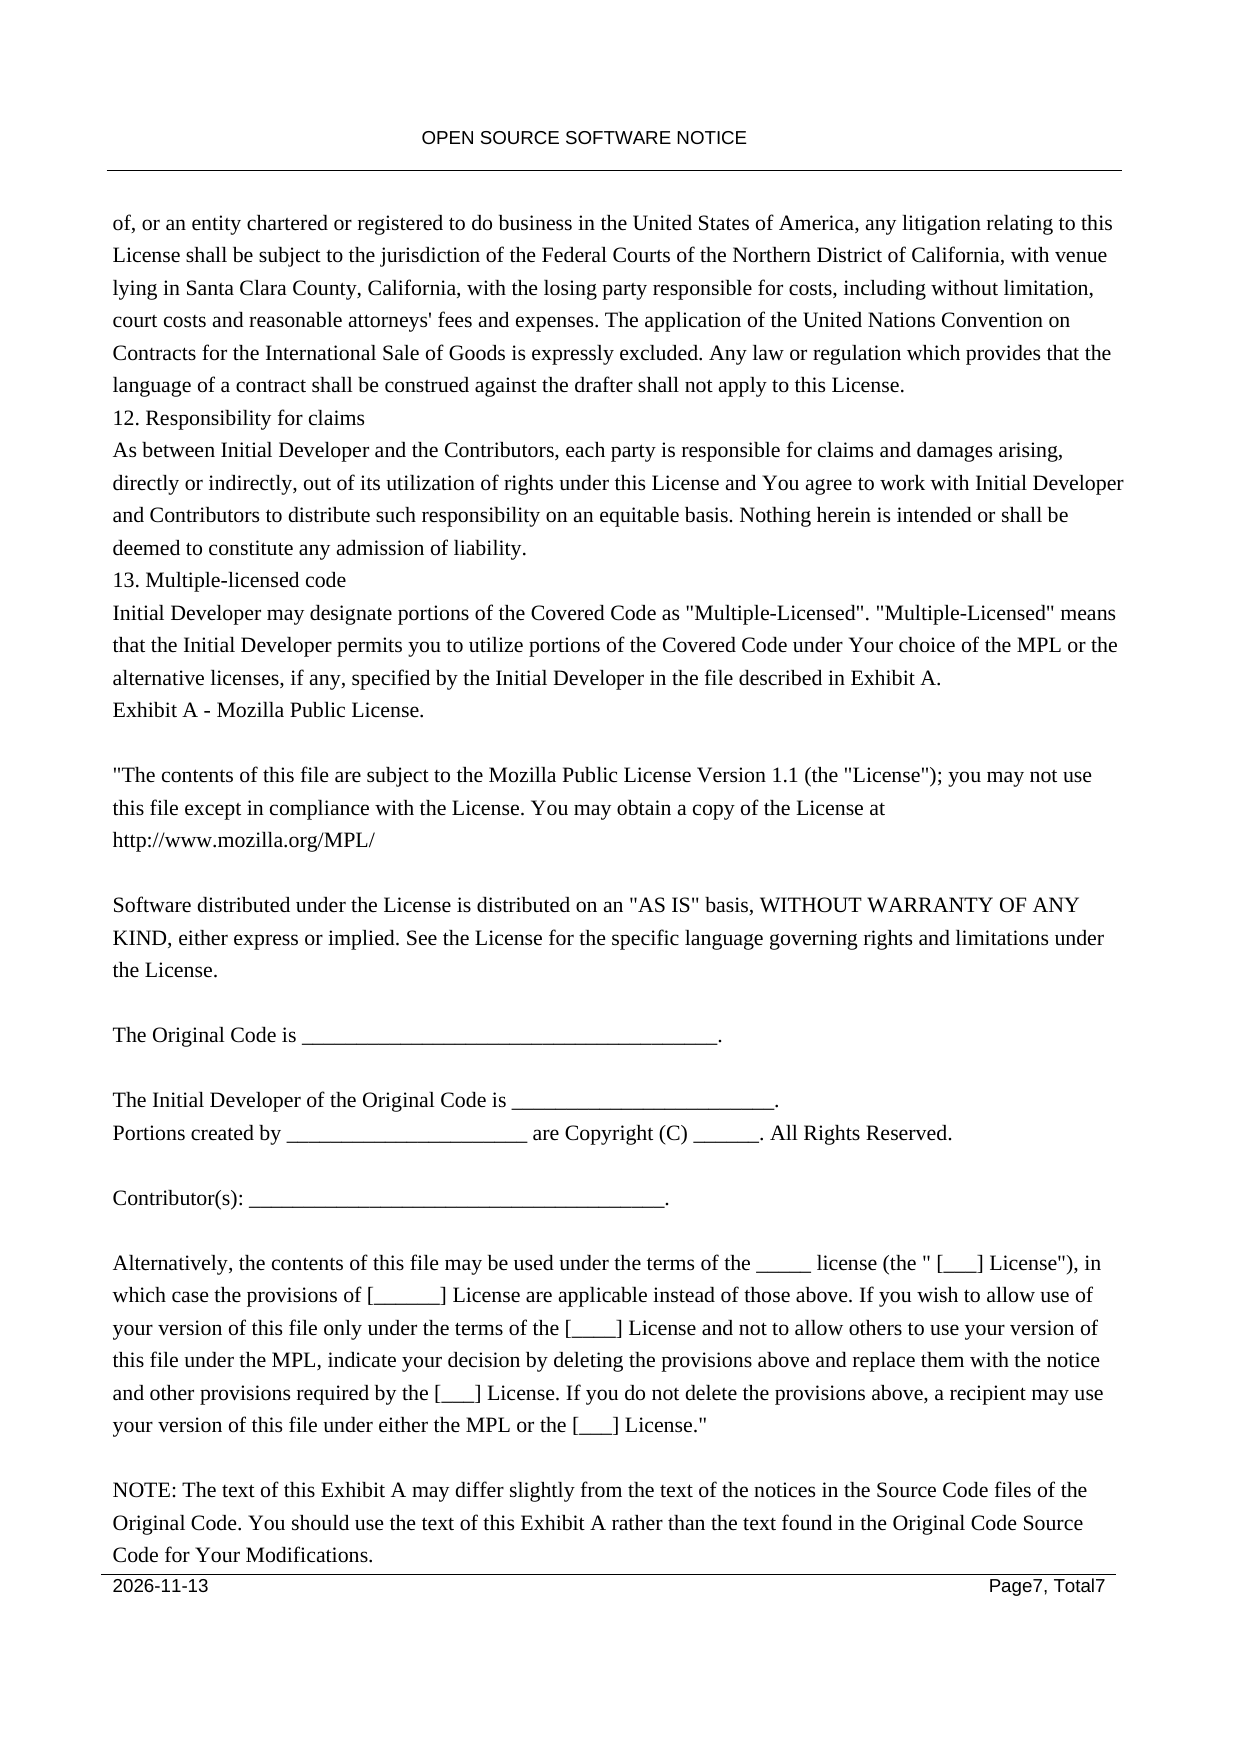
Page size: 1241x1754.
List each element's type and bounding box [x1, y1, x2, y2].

text [112, 206, 1128, 1571]
